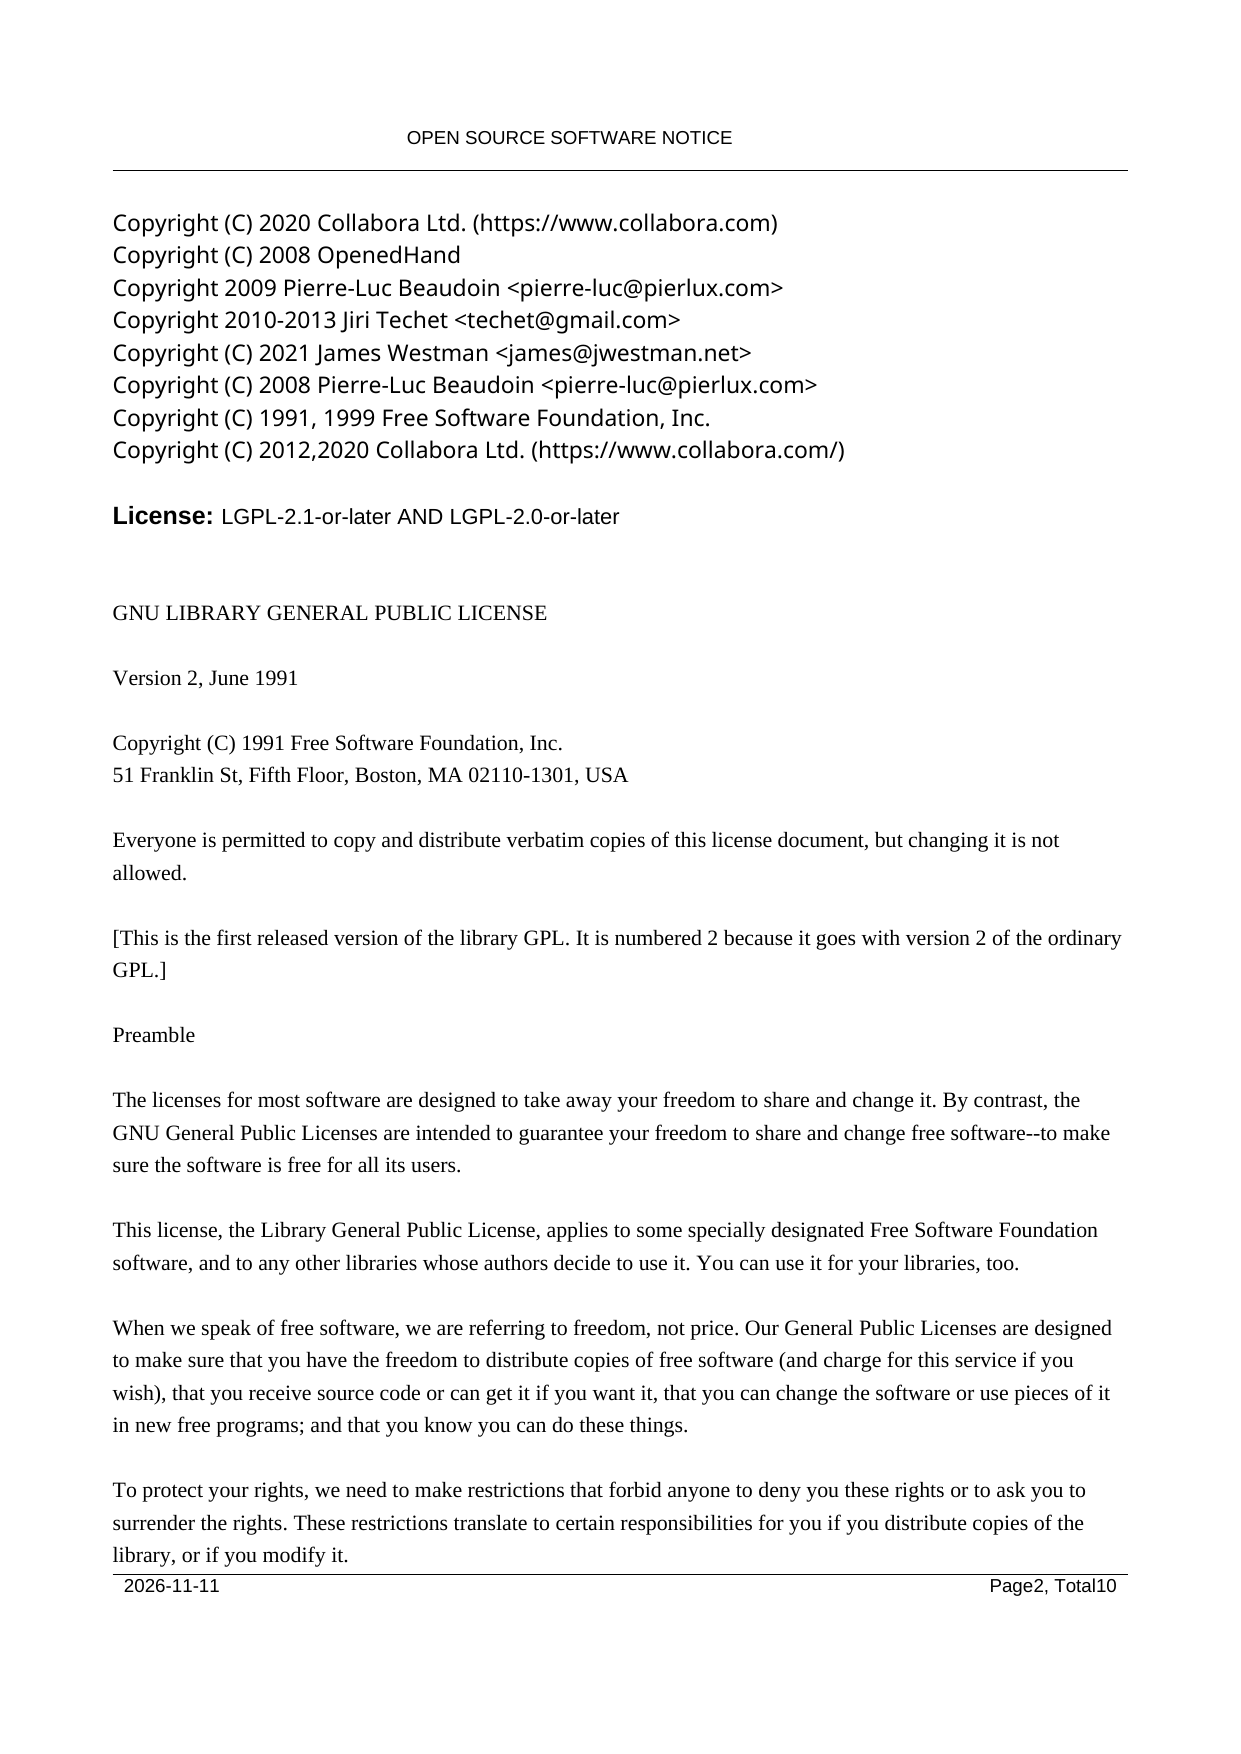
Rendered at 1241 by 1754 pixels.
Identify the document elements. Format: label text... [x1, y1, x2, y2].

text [112, 206, 1128, 499]
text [112, 531, 1128, 1571]
text License: LGPL-2.1-or-later AND LGPL-2.0-or-later [112, 499, 1128, 531]
